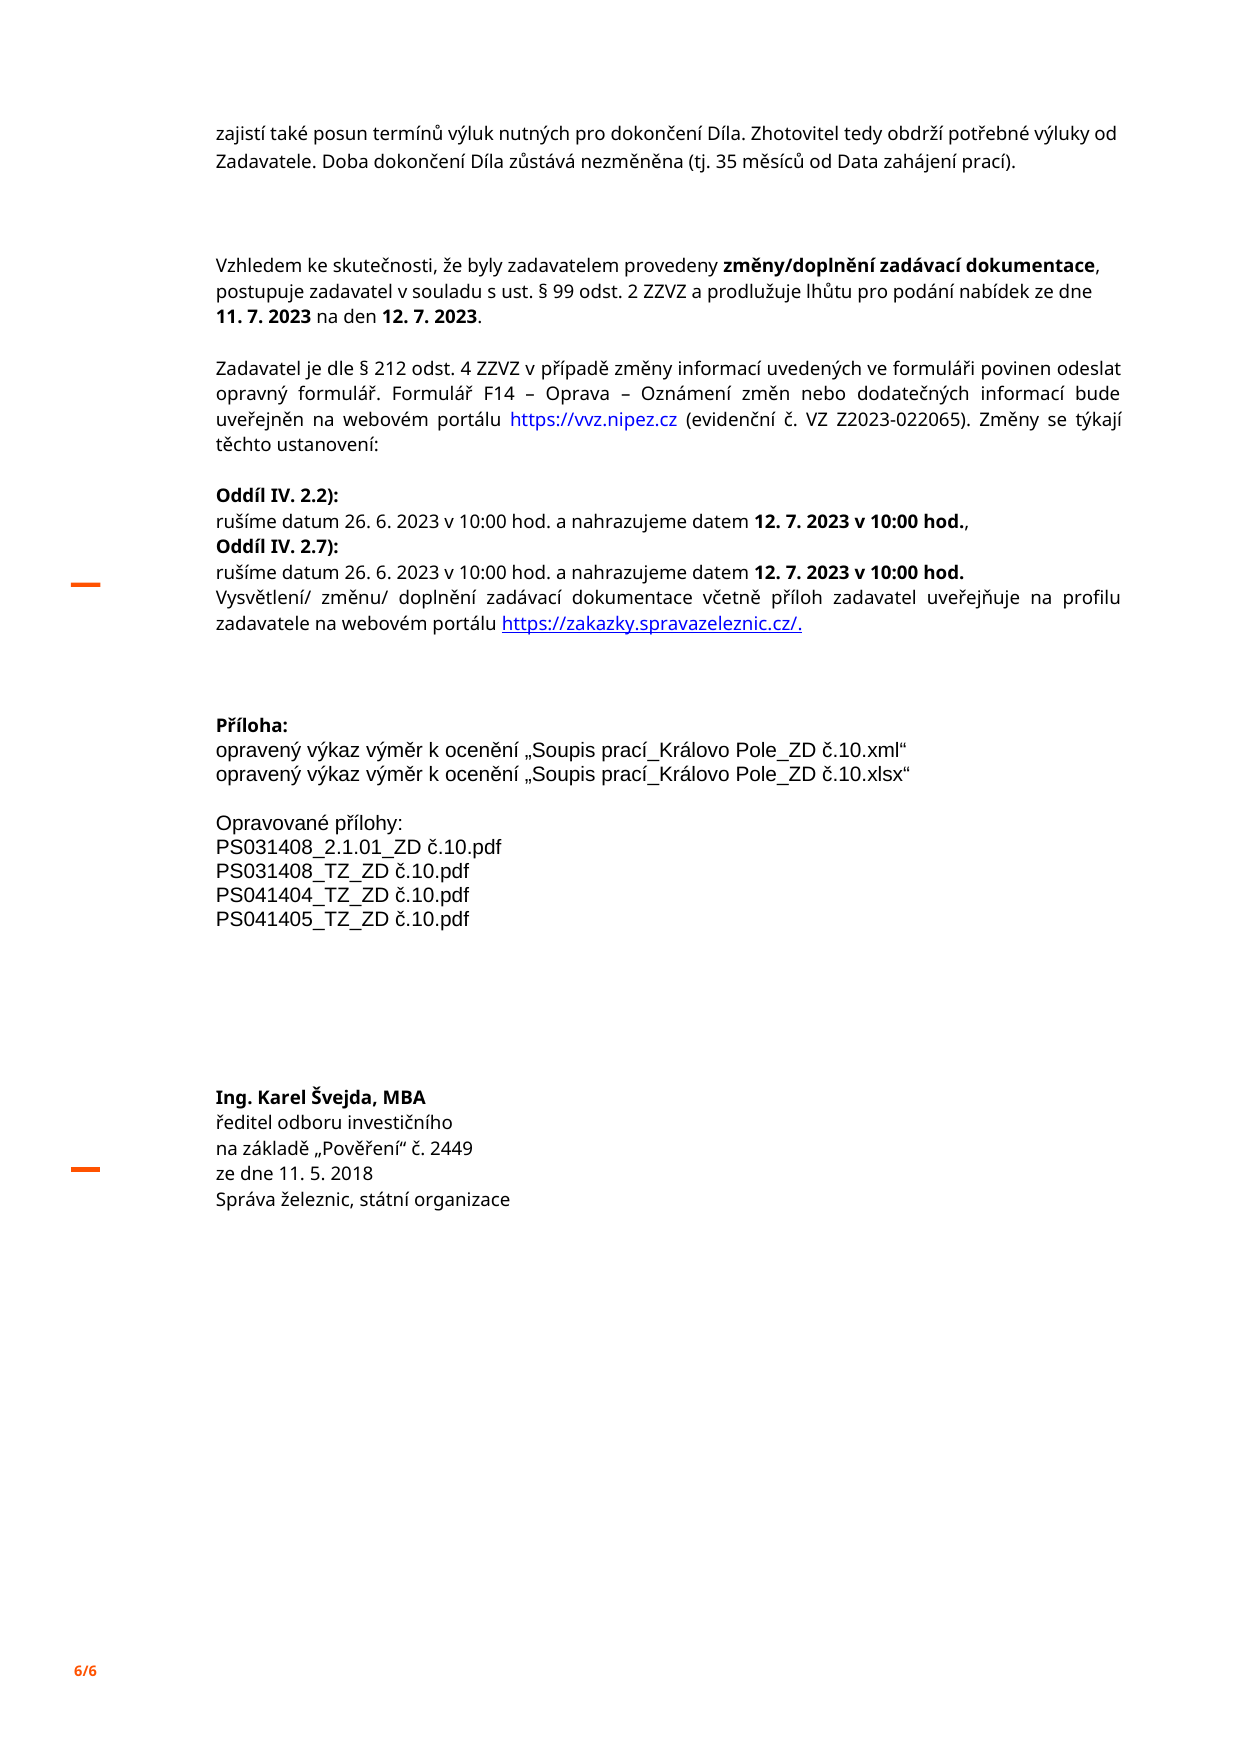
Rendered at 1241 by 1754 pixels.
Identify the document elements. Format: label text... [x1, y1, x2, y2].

text ředitel odboru investičního [216, 1109, 1122, 1135]
text PS031408_TZ_ZD č.10.pdf [216, 859, 1122, 883]
text rušíme datum 26. 6. 2023 v 10:00 hod. a nahrazujeme datem 12. 7. 2023 v 10:00 hod. [216, 559, 1122, 584]
text Opravované přílohy: [216, 811, 1122, 835]
text Vysvětlení/ změnu/ doplnění zadávací dokumentace včetně příloh zadavatel uveřejňuje na profilu zadavatele na webovém portálu https://zakazky.spravazeleznic.cz/. [216, 584, 1122, 636]
text PS041404_TZ_ZD č.10.pdf [216, 883, 1122, 907]
text Ing. Karel Švejda, MBA [216, 1084, 1122, 1109]
text Zadavatel je dle § 212 odst. 4 ZZVZ v případě změny informací uvedených ve formuláři povinen odeslat opravný formulář. Formulář F14 – Oprava – Oznámení změn nebo dodatečných informací bude uveřejněn na webovém portálu (evidenční č. VZ Z2023-022065). Změny se týkají těchto ustanovení: [216, 355, 1122, 457]
text na základě „Pověření“ č. 2449 [216, 1135, 1122, 1161]
text Příloha: [216, 712, 1122, 738]
text Oddíl IV. 2.7): [216, 533, 1122, 559]
text rušíme datum 26. 6. 2023 v 10:00 hod. a nahrazujeme datem 12. 7. 2023 v 10:00 hod., [216, 508, 1122, 533]
text ze dne 11. 5. 2018 [216, 1161, 1122, 1186]
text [216, 121, 1122, 174]
text Oddíl IV. 2.2): [216, 482, 1122, 508]
text PS041405_TZ_ZD č.10.pdf [216, 907, 1122, 931]
text Správa železnic, státní organizace [216, 1186, 1122, 1212]
text opravený výkaz výměr k ocenění „Soupis prací_Královo Pole_ZD č.10.xml“ [216, 738, 1122, 762]
text PS031408_2.1.01_ZD č.10.pdf [216, 835, 1122, 859]
text opravený výkaz výměr k ocenění „Soupis prací_Královo Pole_ZD č.10.xlsx“ [216, 762, 1122, 786]
text Vzhledem ke skutečnosti, že byly zadavatelem provedeny změny/doplnění zadávací dokumentace, postupuje zadavatel v souladu s ust. § 99 odst. 2 ZZVZ a prodlužuje lhůtu pro podání nabídek ze dne 11. 7. 2023 na den 12. 7. 2023. [216, 253, 1122, 329]
